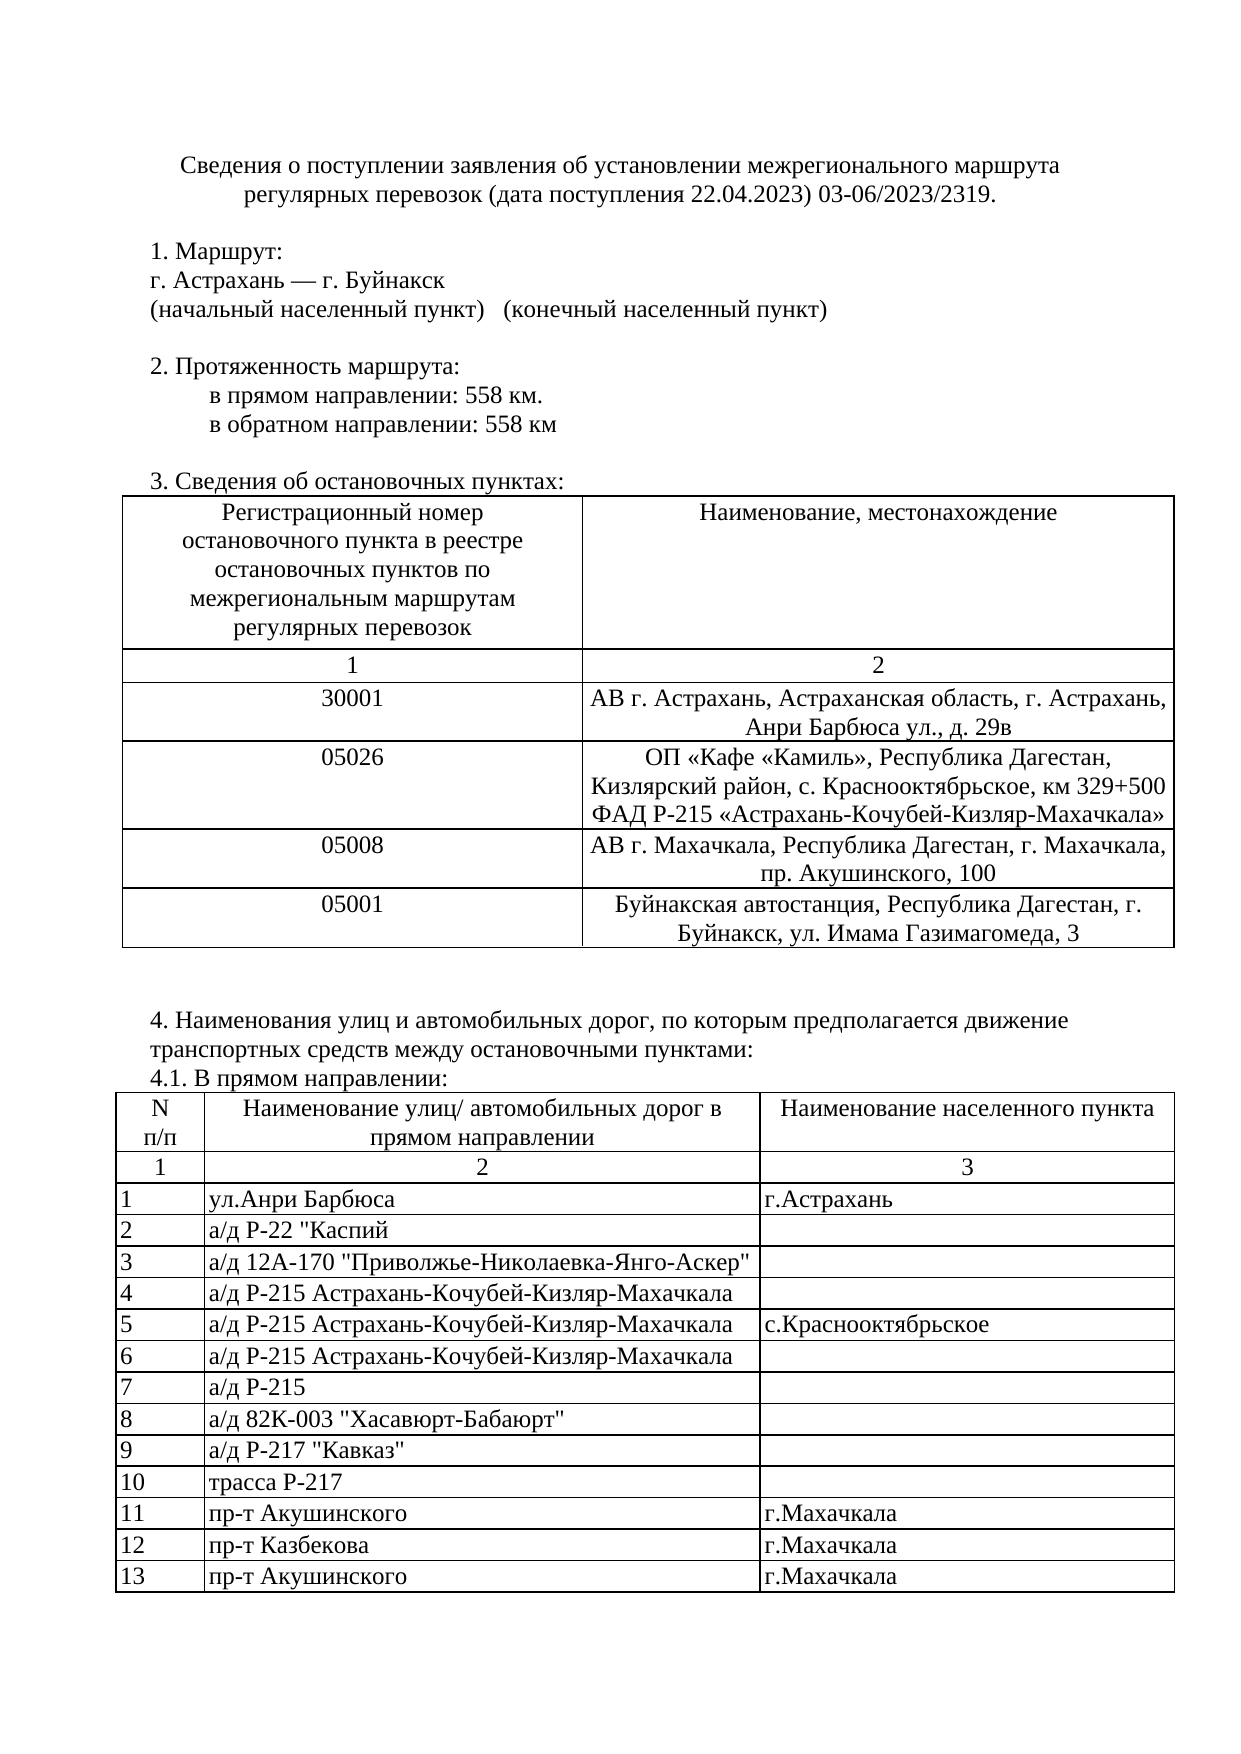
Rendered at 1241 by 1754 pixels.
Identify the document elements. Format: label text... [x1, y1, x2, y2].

table_cell [761, 1436, 1174, 1465]
table_cell трасса Р-217 [205, 1467, 759, 1497]
table_cell 2 [583, 650, 1173, 681]
table_cell пр-т Казбекова [205, 1530, 759, 1560]
table_cell 05001 [123, 889, 582, 946]
table_cell с.Краснооктябрьское [761, 1310, 1174, 1339]
table_cell [761, 1404, 1174, 1434]
text 2. Протяженность маршрута: [150, 351, 1090, 380]
table_cell а/д Р-217 "Кавказ" [205, 1436, 759, 1465]
table_cell 30001 [123, 683, 582, 740]
table_cell 9 [117, 1436, 204, 1465]
table_cell 05026 [123, 742, 582, 828]
text 1. Маршрут: [150, 236, 1090, 265]
text в обратном направлении: 558 км [150, 409, 1090, 437]
table_cell 8 [117, 1404, 204, 1434]
table_cell 11 [117, 1498, 204, 1528]
table_cell 3 [117, 1247, 204, 1277]
table_cell [761, 1341, 1174, 1371]
table_cell 1 [117, 1152, 204, 1182]
table_cell г.Махачкала [761, 1530, 1174, 1560]
table_cell Буйнакская автостанция, Республика Дагестан, г. Буйнакск, ул. Имама Газимагомеда, 3 [583, 889, 1173, 946]
table_cell 2 [205, 1152, 759, 1182]
table_cell [761, 1215, 1174, 1245]
table_cell пр-т Акушинского [205, 1561, 759, 1591]
table_cell АВ г. Астрахань, Астраханская область, г. Астрахань, Анри Барбюса ул., д. 29в [583, 683, 1173, 740]
table_cell 12 [117, 1530, 204, 1560]
text в прямом направлении: 558 км. [150, 380, 1090, 409]
table_header Наименование, местонахождение [583, 497, 1173, 648]
table_cell [761, 1373, 1174, 1402]
table_cell ОП «Кафе «Камиль», Республика Дагестан, Кизлярский район, с. Краснооктябрьское, км 329+500 ФАД Р-215 «Астрахань-Кочубей-Кизляр-Махачкала» [583, 742, 1173, 828]
table_cell а/д Р-215 [205, 1373, 759, 1402]
table_cell 1 [117, 1184, 204, 1214]
table_header Наименование улиц/ автомобильных дорог в прямом направлении [205, 1093, 759, 1151]
table_cell а/д Р-215 Астрахань-Кочубей-Кизляр-Махачкала [205, 1341, 759, 1371]
text (начальный населенный пункт) (конечный населенный пункт) [150, 294, 1090, 322]
text Сведения о поступлении заявления об установлении межрегионального маршрута регулярных перевозок (дата поступления 22.04.2023) 03-06/2023/2319. [150, 150, 1090, 207]
text 4.1. В прямом направлении: [150, 1063, 1090, 1092]
table_cell 6 [117, 1341, 204, 1371]
table_cell АВ г. Махачкала, Республика Дагестан, г. Махачкала, пр. Акушинского, 100 [583, 830, 1173, 887]
table_cell а/д Р-215 Астрахань-Кочубей-Кизляр-Махачкала [205, 1278, 759, 1308]
table_cell а/д Р-215 Астрахань-Кочубей-Кизляр-Махачкала [205, 1310, 759, 1339]
table_header Наименование населенного пункта [761, 1093, 1174, 1151]
table_cell г.Махачкала [761, 1498, 1174, 1528]
table_cell ул.Анри Барбюса [205, 1184, 759, 1214]
table_cell 2 [117, 1215, 204, 1245]
table_cell [761, 1247, 1174, 1277]
table_header Регистрационный номер остановочного пункта в реестре остановочных пунктов по межрегиональным маршрутам регулярных перевозок [123, 497, 582, 648]
text г. Астрахань — г. Буйнакск [150, 265, 1090, 294]
table_cell а/д 12А-170 "Приволжье-Николаевка-Янго-Аскер" [205, 1247, 759, 1277]
table_cell 7 [117, 1373, 204, 1402]
table_cell г.Махачкала [761, 1561, 1174, 1591]
text 3. Сведения об остановочных пунктах: [150, 466, 1090, 495]
table_cell 1 [123, 650, 582, 681]
table_cell 13 [117, 1561, 204, 1591]
table_cell а/д 82К-003 "Хасавюрт-Бабаюрт" [205, 1404, 759, 1434]
table_cell г.Астрахань [761, 1184, 1174, 1214]
table_cell а/д Р-22 "Каспий [205, 1215, 759, 1245]
table_cell 05008 [123, 830, 582, 887]
text 4. Наименования улиц и автомобильных дорог, по которым предполагается движение транспортных средств между остановочными пунктами: [150, 1005, 1090, 1063]
table_cell 5 [117, 1310, 204, 1339]
table_cell [761, 1278, 1174, 1308]
table_cell 4 [117, 1278, 204, 1308]
table_cell 3 [761, 1152, 1174, 1182]
table_cell [761, 1467, 1174, 1497]
table_cell пр-т Акушинского [205, 1498, 759, 1528]
table_header N п/п [117, 1093, 204, 1151]
table_cell 10 [117, 1467, 204, 1497]
